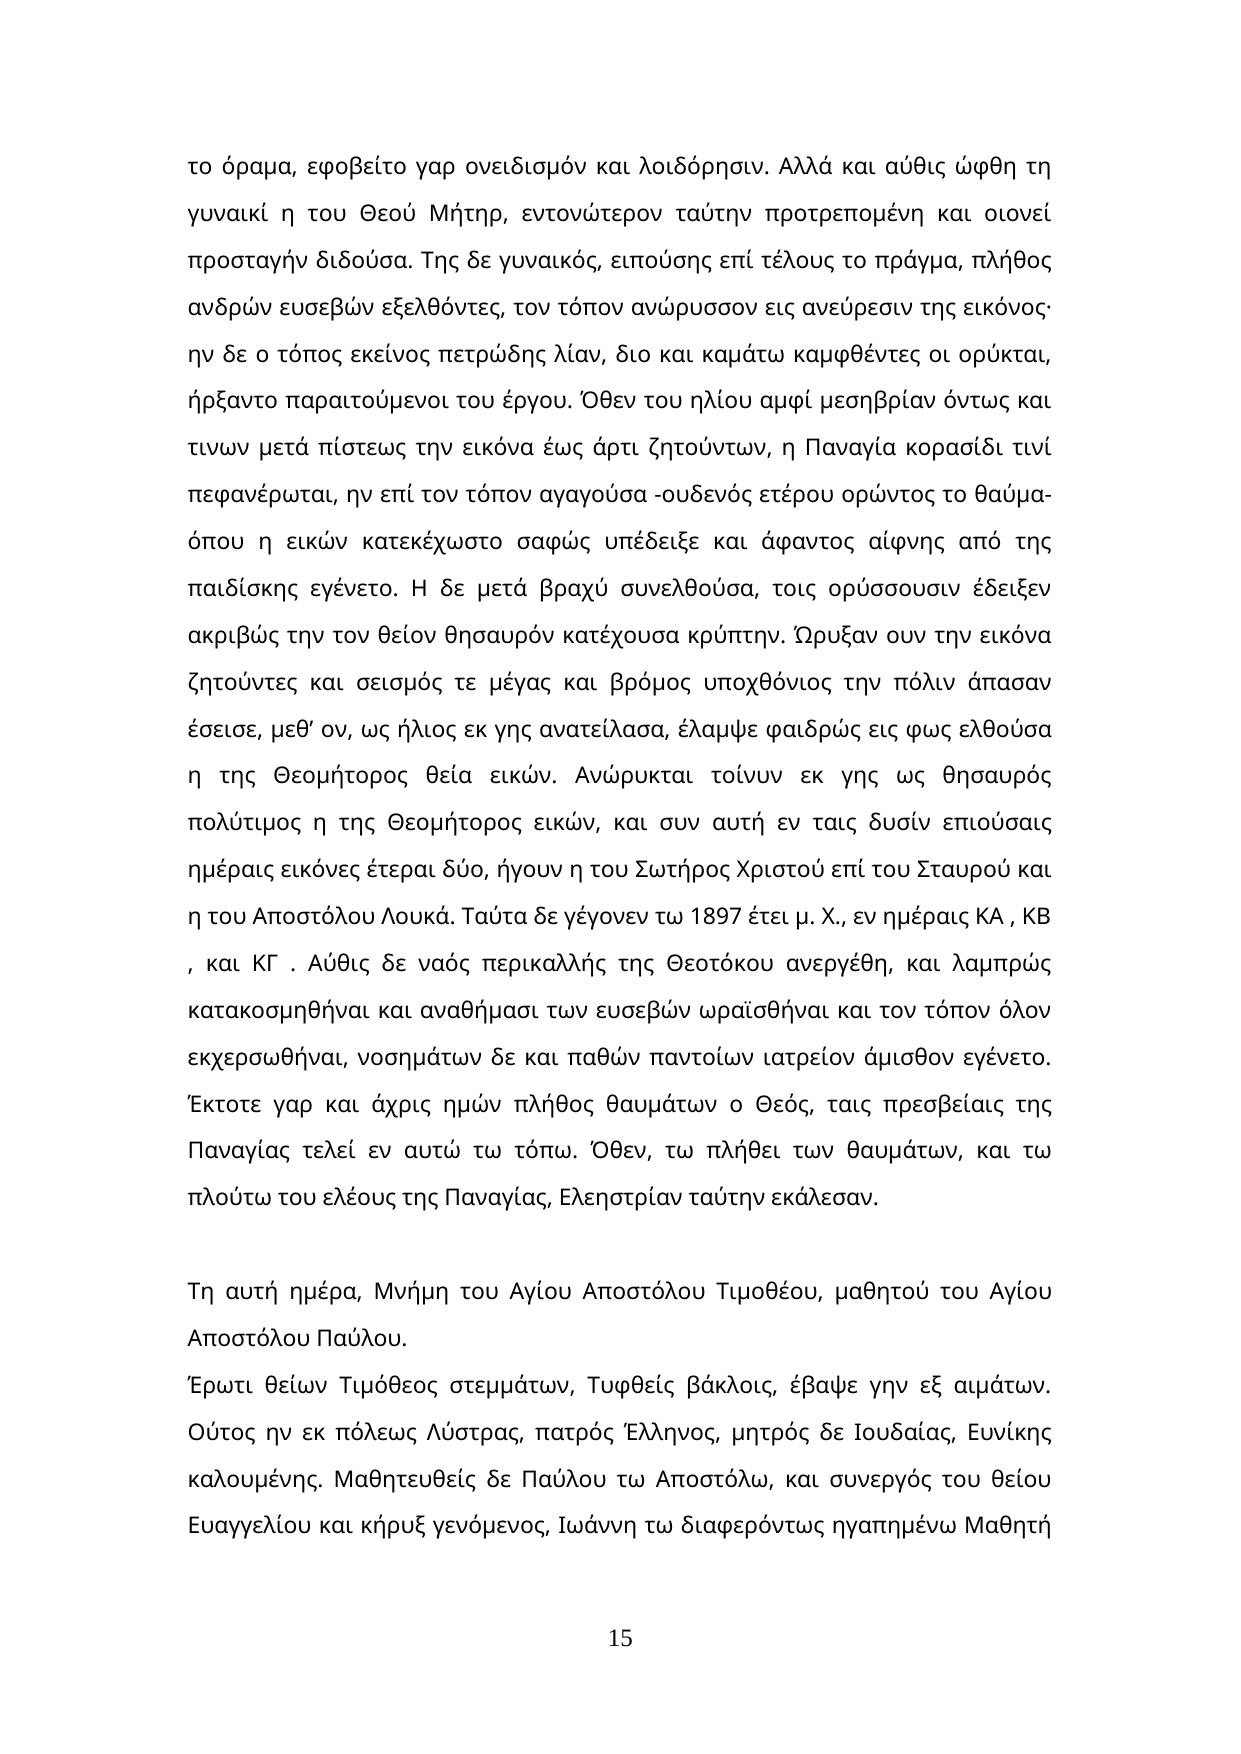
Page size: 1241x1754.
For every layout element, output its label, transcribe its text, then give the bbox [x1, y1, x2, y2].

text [187, 150, 1053, 1212]
text Τη αυτή ημέρα, Μνήμη του Αγίου Αποστόλου Τιμοθέου, μαθητού του Αγίου Αποστόλου Παύλου. [187, 1275, 1053, 1353]
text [187, 1369, 1053, 1541]
